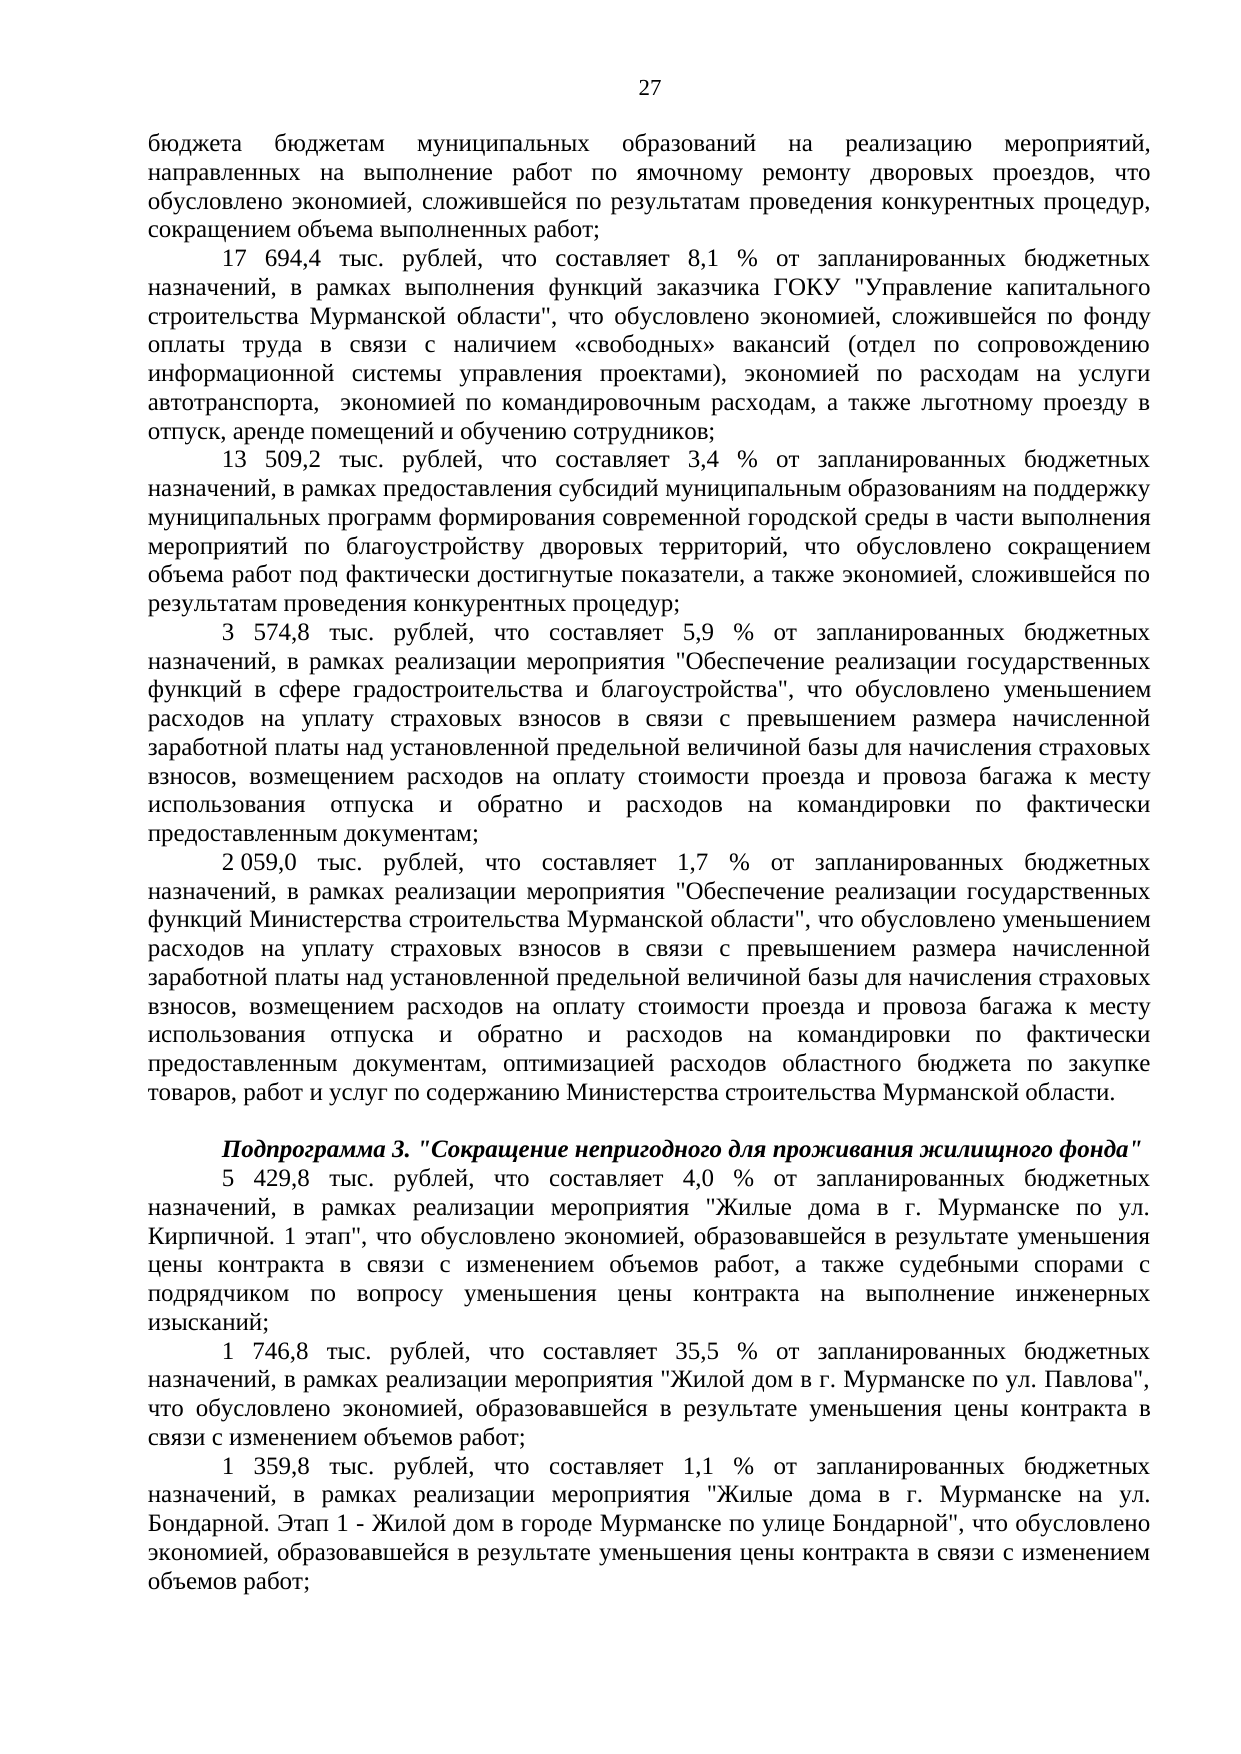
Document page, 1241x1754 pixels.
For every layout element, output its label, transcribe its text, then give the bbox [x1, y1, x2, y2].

text 1 746,8 тыс. рублей, что составляет 35,5 % от запланированных бюджетных назначений, в рамках реализации мероприятия "Жилой дом в г. Мурманске по ул. Павлова", что обусловлено экономией, образовавшейся в результате уменьшения цены контракта в связи с изменением объемов работ; [148, 1336, 1152, 1451]
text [148, 128, 1152, 243]
text 17 694,4 тыс. рублей, что составляет 8,1 % от запланированных бюджетных назначений, в рамках выполнения функций заказчика ГОКУ "Управление капитального строительства Мурманской области", что обусловлено экономией, сложившейся по фонду оплаты труда в связи с наличием «свободных» вакансий (отдел по сопровождению информационной системы управления проектами), экономией по расходам на услуги автотранспорта, экономией по командировочным расходам, а также льготному проезду в отпуск, аренде помещений и обучению сотрудников; [148, 243, 1152, 444]
text 5 429,8 тыс. рублей, что составляет 4,0 % от запланированных бюджетных назначений, в рамках реализации мероприятия "Жилые дома в г. Мурманске по ул. Кирпичной. 1 этап", что обусловлено экономией, образовавшейся в результате уменьшения цены контракта в связи с изменением объемов работ, а также судебными спорами с подрядчиком по вопросу уменьшения цены контракта на выполнение инженерных изысканий; [148, 1163, 1152, 1336]
text 3 574,8 тыс. рублей, что составляет 5,9 % от запланированных бюджетных назначений, в рамках реализации мероприятия "Обеспечение реализации государственных функций в сфере градостроительства и благоустройства", что обусловлено уменьшением расходов на уплату страховых взносов в связи с превышением размера начисленной заработной платы над установленной предельной величиной базы для начисления страховых взносов, возмещением расходов на оплату стоимости проезда и провоза багажа к месту использования отпуска и обратно и расходов на командировки по фактически предоставленным документам; [148, 617, 1152, 847]
text 1 359,8 тыс. рублей, что составляет 1,1 % от запланированных бюджетных назначений, в рамках реализации мероприятия "Жилые дома в г. Мурманске на ул. Бондарной. Этап 1 - Жилой дом в городе Мурманске по улице Бондарной", что обусловлено экономией, образовавшейся в результате уменьшения цены контракта в связи с изменением объемов работ; [148, 1451, 1152, 1594]
text 13 509,2 тыс. рублей, что составляет 3,4 % от запланированных бюджетных назначений, в рамках предоставления субсидий муниципальным образованиям на поддержку муниципальных программ формирования современной городской среды в части выполнения мероприятий по благоустройству дворовых территорий, что обусловлено сокращением объема работ под фактически достигнутые показатели, а также экономией, сложившейся по результатам проведения конкурентных процедур; [148, 444, 1152, 617]
text 2 059,0 тыс. рублей, что составляет 1,7 % от запланированных бюджетных назначений, в рамках реализации мероприятия "Обеспечение реализации государственных функций Министерства строительства Мурманской области", что обусловлено уменьшением расходов на уплату страховых взносов в связи с превышением размера начисленной заработной платы над установленной предельной величиной базы для начисления страховых взносов, возмещением расходов на оплату стоимости проезда и провоза багажа к месту использования отпуска и обратно и расходов на командировки по фактически предоставленным документам, оптимизацией расходов областного бюджета по закупке товаров, работ и услуг по содержанию Министерства строительства Мурманской области. [148, 847, 1152, 1106]
text Подпрограмма 3. "Сокращение непригодного для проживания жилищного фонда" [148, 1134, 1152, 1163]
